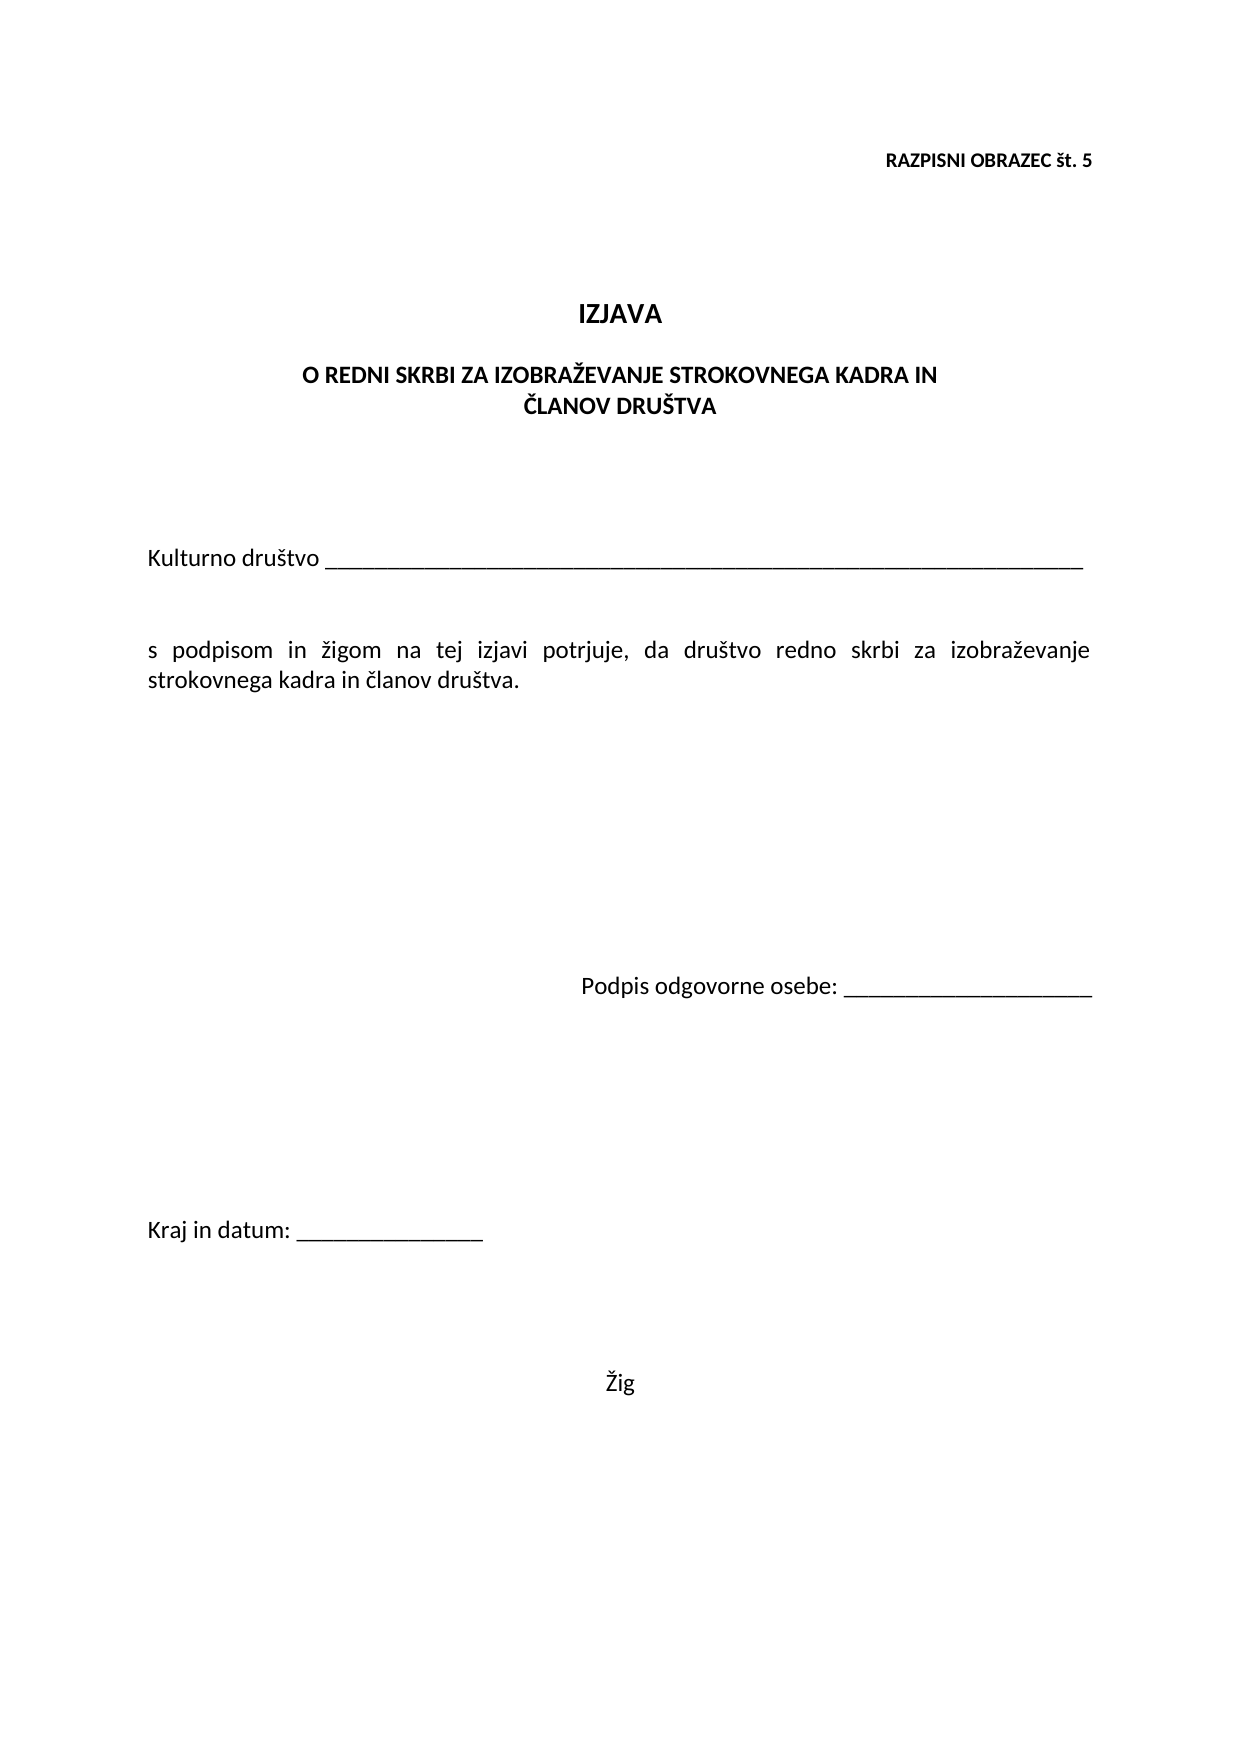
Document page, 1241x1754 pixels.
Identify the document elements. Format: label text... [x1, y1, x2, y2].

text Kraj in datum: _______________ [148, 1214, 1093, 1244]
text Kulturno društvo _____________________________________________________________ [148, 543, 1093, 573]
text s podpisom in žigom na tej izjavi potrjuje, da društvo redno skrbi za izobraževanje strokovnega kadra in članov društva. [148, 634, 1093, 695]
text Žig [148, 1367, 1093, 1397]
text O REDNI SKRBI ZA IZOBRAŽEVANJE STROKOVNEGA KADRA IN [148, 359, 1093, 390]
text Podpis odgovorne osebe: ____________________ [148, 970, 1093, 1000]
text IZJAVA [148, 295, 1093, 331]
text RAZPISNI OBRAZEC št. 5 [148, 148, 1093, 173]
text ČLANOV DRUŠTVA [148, 390, 1093, 421]
